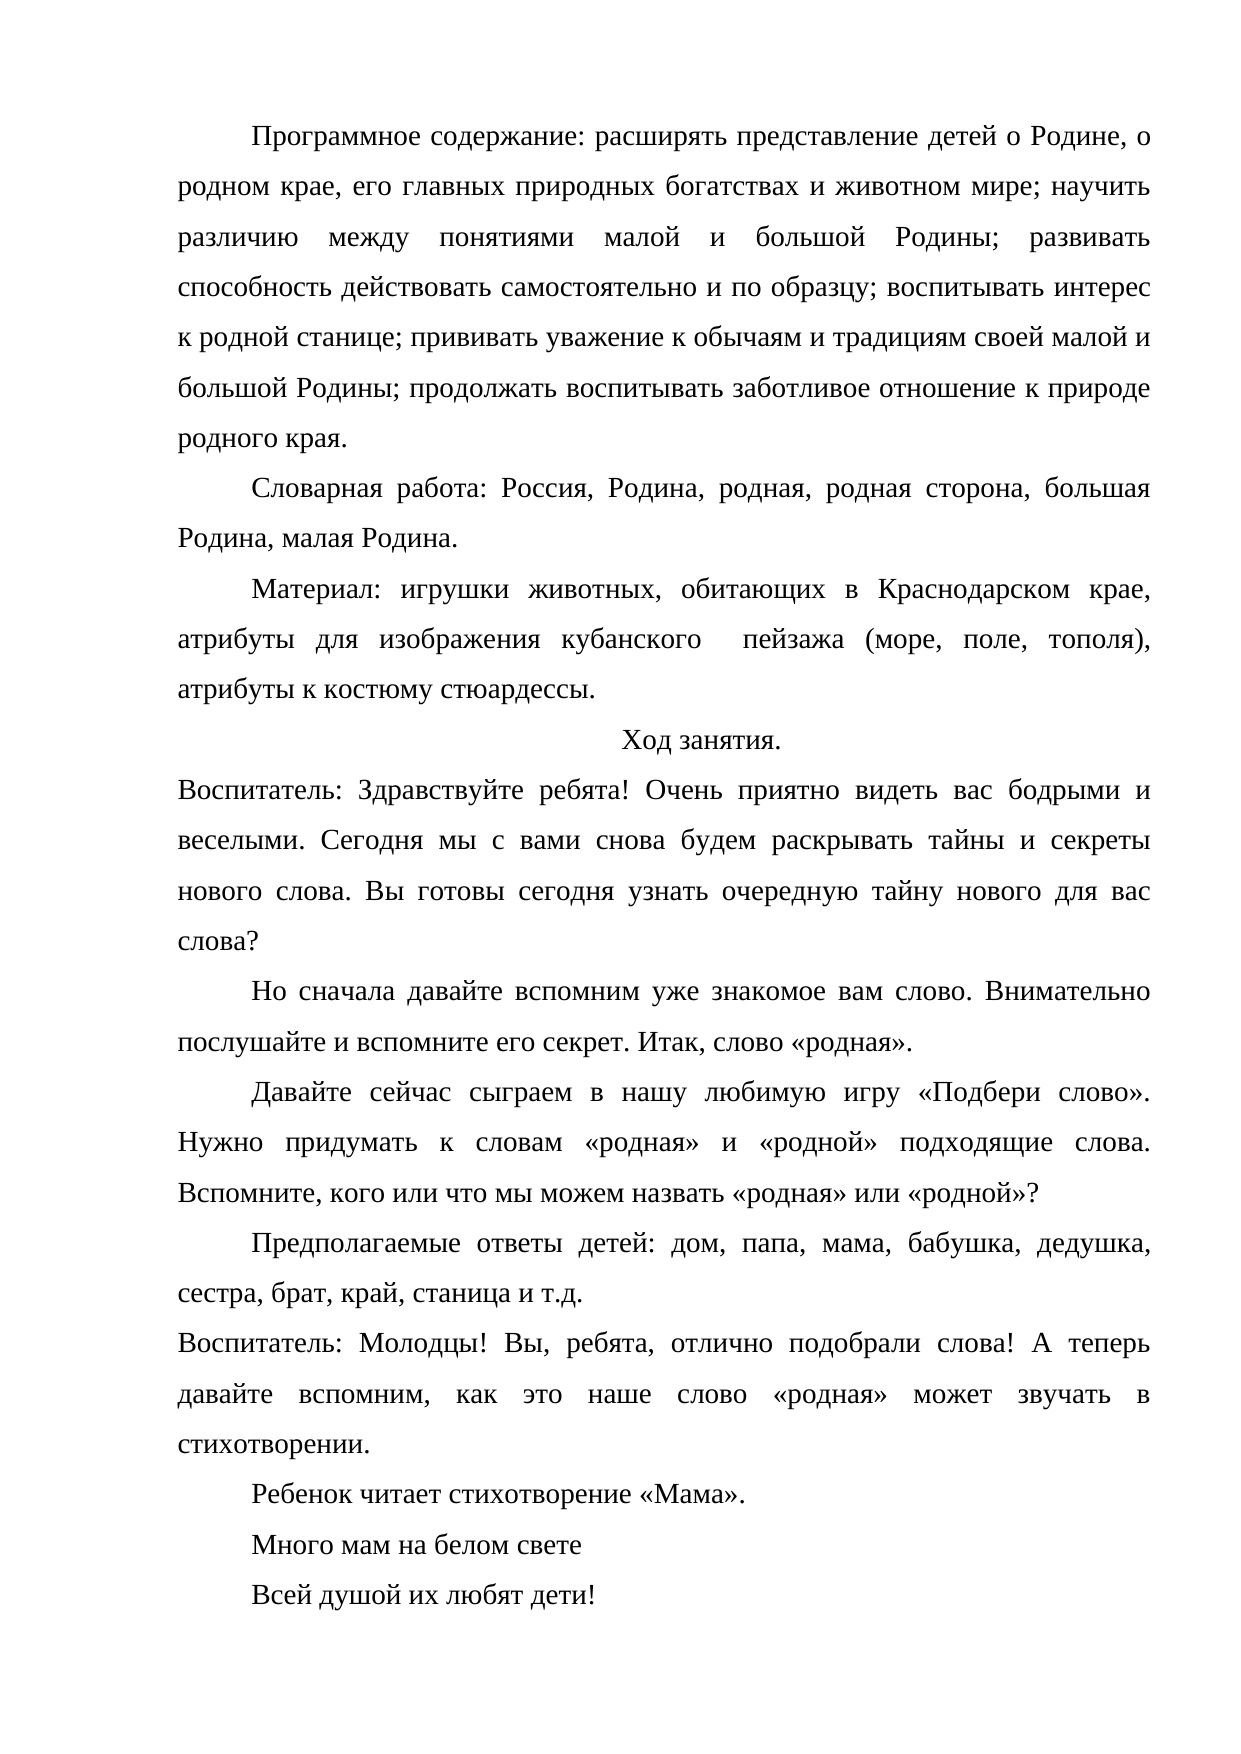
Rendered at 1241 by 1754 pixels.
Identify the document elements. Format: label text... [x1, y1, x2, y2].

text Ход занятия. [177, 722, 1152, 755]
text Словарная работа: Россия, Родина, родная, родная сторона, большая Родина, малая Родина. [177, 470, 1152, 554]
text Воспитатель: Молодцы! Вы, ребята, отлично подобрали слова! А теперь давайте вспомним, как это наше слово «родная» может звучать в стихотворении. [177, 1326, 1152, 1460]
text Предполагаемые ответы детей: дом, папа, мама, бабушка, дедушка, сестра, брат, край, станица и т.д. [177, 1225, 1152, 1309]
text Воспитатель: Здравствуйте ребята! Очень приятно видеть вас бодрыми и веселыми. Сегодня мы с вами снова будем раскрывать тайны и секреты нового слова. Вы готовы сегодня узнать очередную тайну нового для вас слова? [177, 772, 1152, 957]
text Ребенок читает стихотворение «Мама». [177, 1477, 1152, 1510]
text Программное содержание: расширять представление детей о Родине, о родном крае, его главных природных богатствах и животном мире; научить различию между понятиями малой и большой Родины; развивать способность действовать самостоятельно и по образцу; воспитывать интерес к родной станице; прививать уважение к обычаям и традициям своей малой и большой Родины; продолжать воспитывать заботливое отношение к природе родного края. [177, 118, 1152, 453]
text Давайте сейчас сыграем в нашу любимую игру «Подбери слово». Нужно придумать к словам «родная» и «родной» подходящие слова. Вспомните, кого или что мы можем назвать «родная» или «родной»? [177, 1074, 1152, 1208]
text Много мам на белом свете [177, 1527, 1152, 1560]
text Материал: игрушки животных, обитающих в Краснодарском крае, атрибуты для изображения кубанского пейзажа (море, поле, тополя), атрибуты к костюму стюардессы. [177, 571, 1152, 705]
text Всей душой их любят дети! [177, 1577, 1152, 1611]
text Но сначала давайте вспомним уже знакомое вам слово. Внимательно послушайте и вспомните его секрет. Итак, слово «родная». [177, 973, 1152, 1057]
